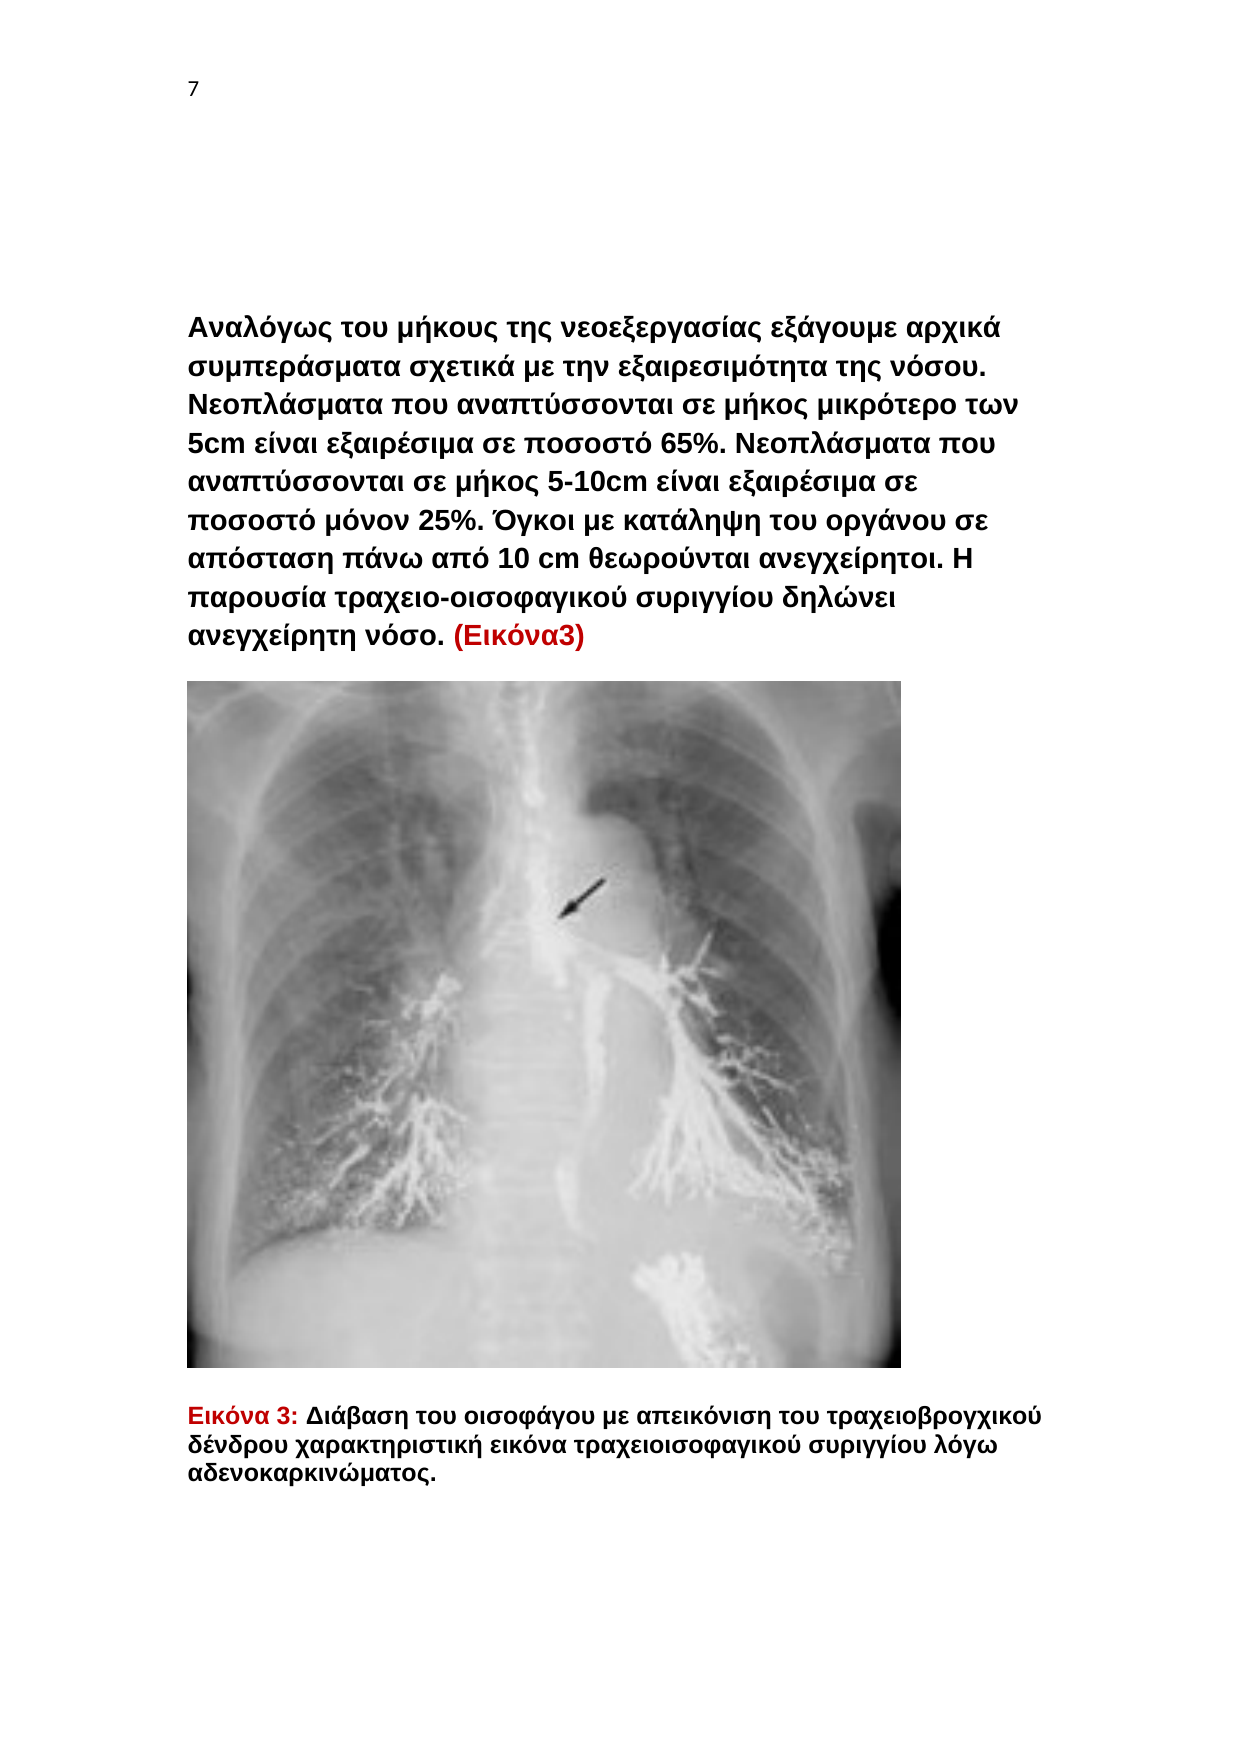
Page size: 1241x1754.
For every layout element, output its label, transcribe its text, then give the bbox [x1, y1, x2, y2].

picture [187, 681, 901, 1368]
text Αναλόγως του μήκους της νεοεξεργασίας εξάγουμε αρχικά συμπεράσματα σχετικά με την εξαιρεσιμότητα της νόσου. Νεοπλάσματα που αναπτύσσονται σε μήκος μικρότερο των 5cm είναι εξαιρέσιμα σε ποσοστό 65%. Νεοπλάσματα που αναπτύσσονται σε μήκος 5-10cm είναι εξαιρέσιμα σε ποσοστό μόνον 25%. Όγκοι με κατάληψη του οργάνου σε απόσταση πάνω από θεωρούνται ανεγχείρητοι. Η παρουσία τραχειο-οισοφαγικού συριγγίου δηλώνει ανεγχείρητη νόσο. (Εικόνα3) [187, 277, 1053, 652]
text Εικόνα 3: Διάβαση του οισοφάγου με απεικόνιση του τραχειοβρογχικού δένδρου χαρακτηριστική εικόνα τραχειοισοφαγικού συριγγίου λόγω αδενοκαρκινώματος. [187, 1401, 1053, 1487]
